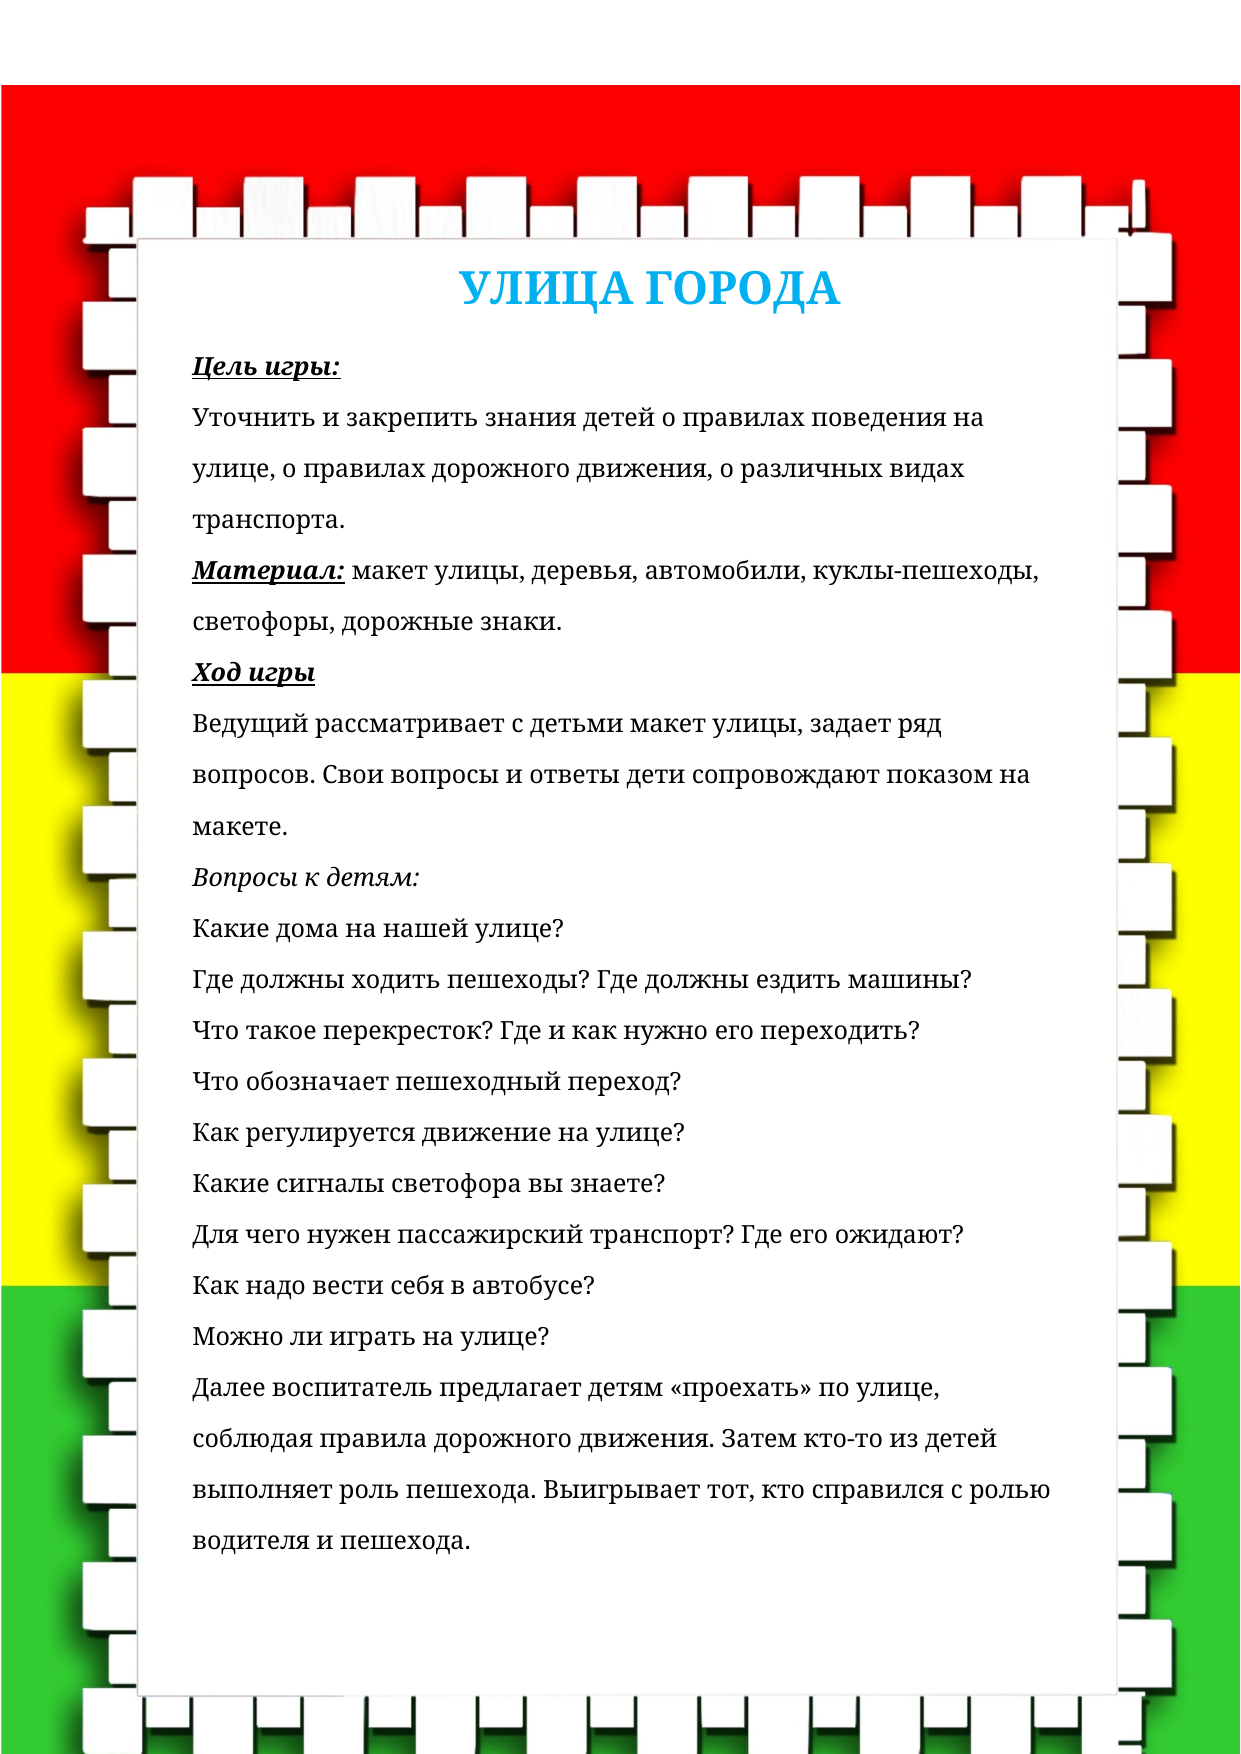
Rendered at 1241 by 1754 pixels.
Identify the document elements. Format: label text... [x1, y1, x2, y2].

text Ход игры [118, 655, 1107, 689]
text вопросов. Свои вопросы и ответы дети сопровождают показом на [118, 757, 1107, 791]
text Вопросы к детям: [118, 859, 1107, 893]
text Как надо вести себя в автобусе? [118, 1268, 1107, 1302]
picture [1, 85, 1240, 1754]
text макете. [118, 808, 1107, 842]
text выполняет роль пешехода. Выигрывает тот, кто справился с ролью [118, 1472, 1107, 1506]
text улице, о правилах дорожного движения, о различных видах [118, 451, 1107, 485]
text Уточнить и закрепить знания детей о правилах поведения на [118, 400, 1107, 434]
text Что такое перекресток? Где и как нужно его переходить? [118, 1012, 1107, 1046]
text соблюдая правила дорожного движения. Затем кто-то из детей [118, 1421, 1107, 1455]
text Где должны ходить пешеходы? Где должны ездить машины? [118, 961, 1107, 995]
text Ведущий рассматривает с детьми макет улицы, задает ряд [118, 706, 1107, 740]
text Какие дома на нашей улице? [118, 910, 1107, 944]
text Какие сигналы светофора вы знаете? [118, 1166, 1107, 1199]
text Далее воспитатель предлагает детям «проехать» по улице, [118, 1370, 1107, 1404]
text УЛИЦА ГОРОДА [118, 255, 1107, 318]
text Можно ли играть на улице? [118, 1319, 1107, 1353]
text Для чего нужен пассажирский транспорт? Где его ожидают? [118, 1217, 1107, 1251]
text транспорта. [118, 502, 1107, 536]
text светофоры, дорожные знаки. [118, 604, 1107, 638]
text Цель игры: [118, 349, 1107, 383]
text водителя и пешехода. [118, 1523, 1107, 1557]
text Что обозначает пешеходный переход? [118, 1063, 1107, 1097]
text Как регулируется движение на улице? [118, 1114, 1107, 1148]
text Материал: макет улицы, деревья, автомобили, куклы-пешеходы, [118, 553, 1107, 587]
